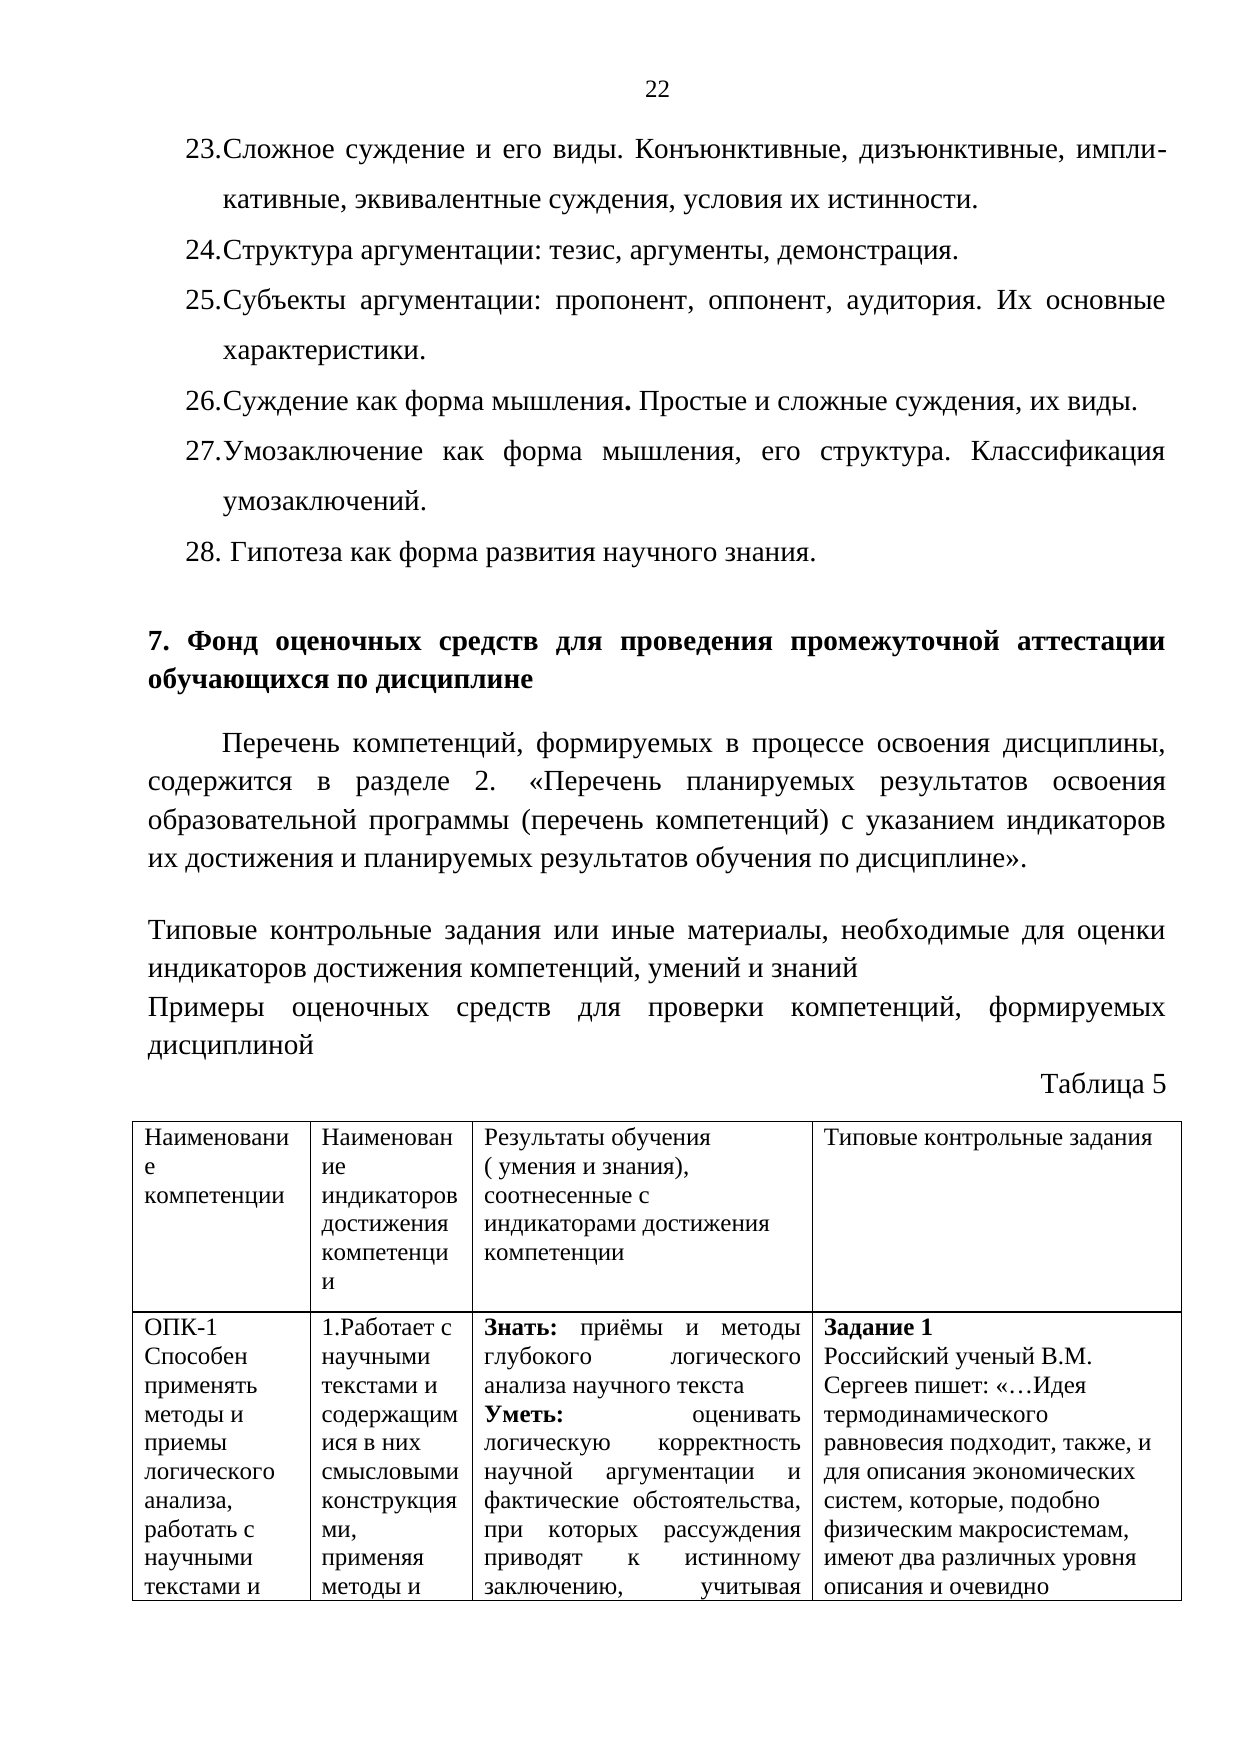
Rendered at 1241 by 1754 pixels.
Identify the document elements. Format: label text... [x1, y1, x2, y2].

text Типовые контрольные задания или иные материалы, необходимые для оценки индикаторов достижения компетенций, умений и знаний [148, 912, 1167, 984]
text 7. Фонд оценочных средств для проведения промежуточной аттестации обучающихся по дисциплине [148, 623, 1167, 695]
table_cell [813, 1313, 1181, 1600]
list Структура аргументации: тезис, аргументы, демонстрация. [185, 232, 1167, 265]
list Суждение как форма мышления. Простые и сложные суждения, их виды. [185, 383, 1167, 416]
table_header Наименование индикаторов достижения компетенции [311, 1122, 472, 1311]
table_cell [473, 1313, 812, 1600]
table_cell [133, 1313, 310, 1600]
text Примеры оценочных средств для проверки компетенций, формируемых дисциплиной [148, 989, 1167, 1061]
list Субъекты аргументации: пропонент, оппонент, аудитория. Их основные характеристики. [185, 282, 1167, 366]
table_header Наименование компетенции [133, 1122, 310, 1311]
list Умозаключение как форма мышления, его структура. Классификация умозаключений. [185, 433, 1167, 517]
list Сложное суждение и его виды. Конъюнктивные, дизъюнктивные, импликативные, эквивалентные суждения, условия их истинности. [185, 131, 1167, 215]
table_header Типовые контрольные задания [813, 1122, 1181, 1311]
text Перечень компетенций, формируемых в процессе освоения дисциплины, содержится в разделе 2. «Перечень планируемых результатов освоения образовательной программы (перечень компетенций) с указанием индикаторов их достижения и планируемых результатов обучения по дисциплине». [148, 725, 1167, 874]
text Таблица 5 [148, 1066, 1167, 1099]
list Гипотеза как форма развития научного знания. [185, 534, 1167, 567]
table_header Результаты обучения ( умения и знания), соотнесенные с индикаторами достижения компетенции [473, 1122, 812, 1311]
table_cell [311, 1313, 472, 1600]
